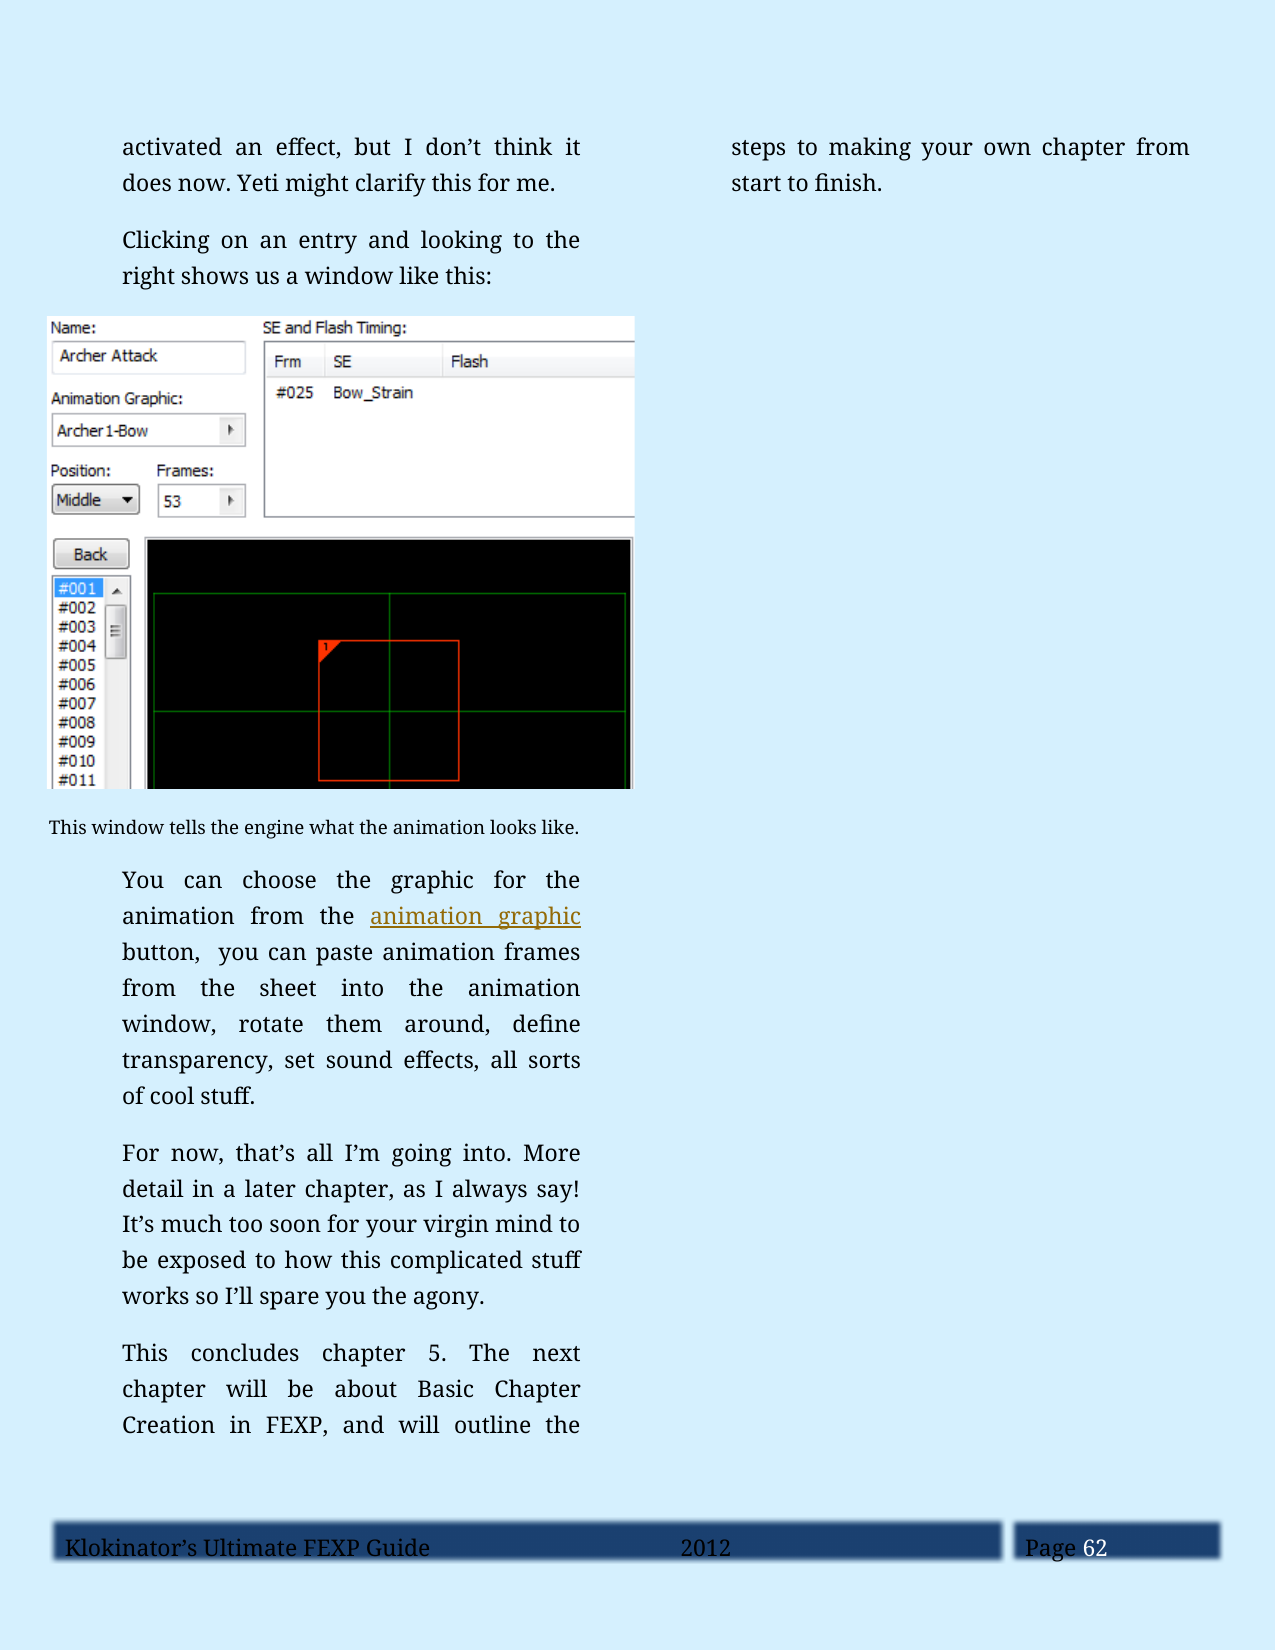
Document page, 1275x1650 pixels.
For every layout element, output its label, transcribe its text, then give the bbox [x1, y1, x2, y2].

text This concludes chapter 5. The next chapter will be about Basic Chapter Creation in FEXP, and will outline the steps to making your own chapter from start to finish. [731, 131, 1191, 198]
text This concludes chapter 5. The next chapter will be about Basic Chapter Creation in FEXP, and will outline the steps to making your own chapter from start to finish. [122, 1337, 581, 1440]
text For now, that’s all I’m going into. More detail in a later chapter, as I always say! It’s much too soon for your virgin mind to be exposed to how this complicated stuff works so I’ll spare you the agony. [122, 1137, 581, 1312]
text You can choose the graphic for the animation from the animation graphic button, you can paste animation frames from the sheet into the animation window, rotate them around, define transparency, set sound effects, all sorts of cool stuff. [122, 864, 581, 1111]
text This window tells the engine what the animation looks like. [47, 814, 581, 839]
text Clicking on an entry and looking to the right shows us a window like this: [122, 224, 581, 291]
picture [46, 316, 635, 789]
